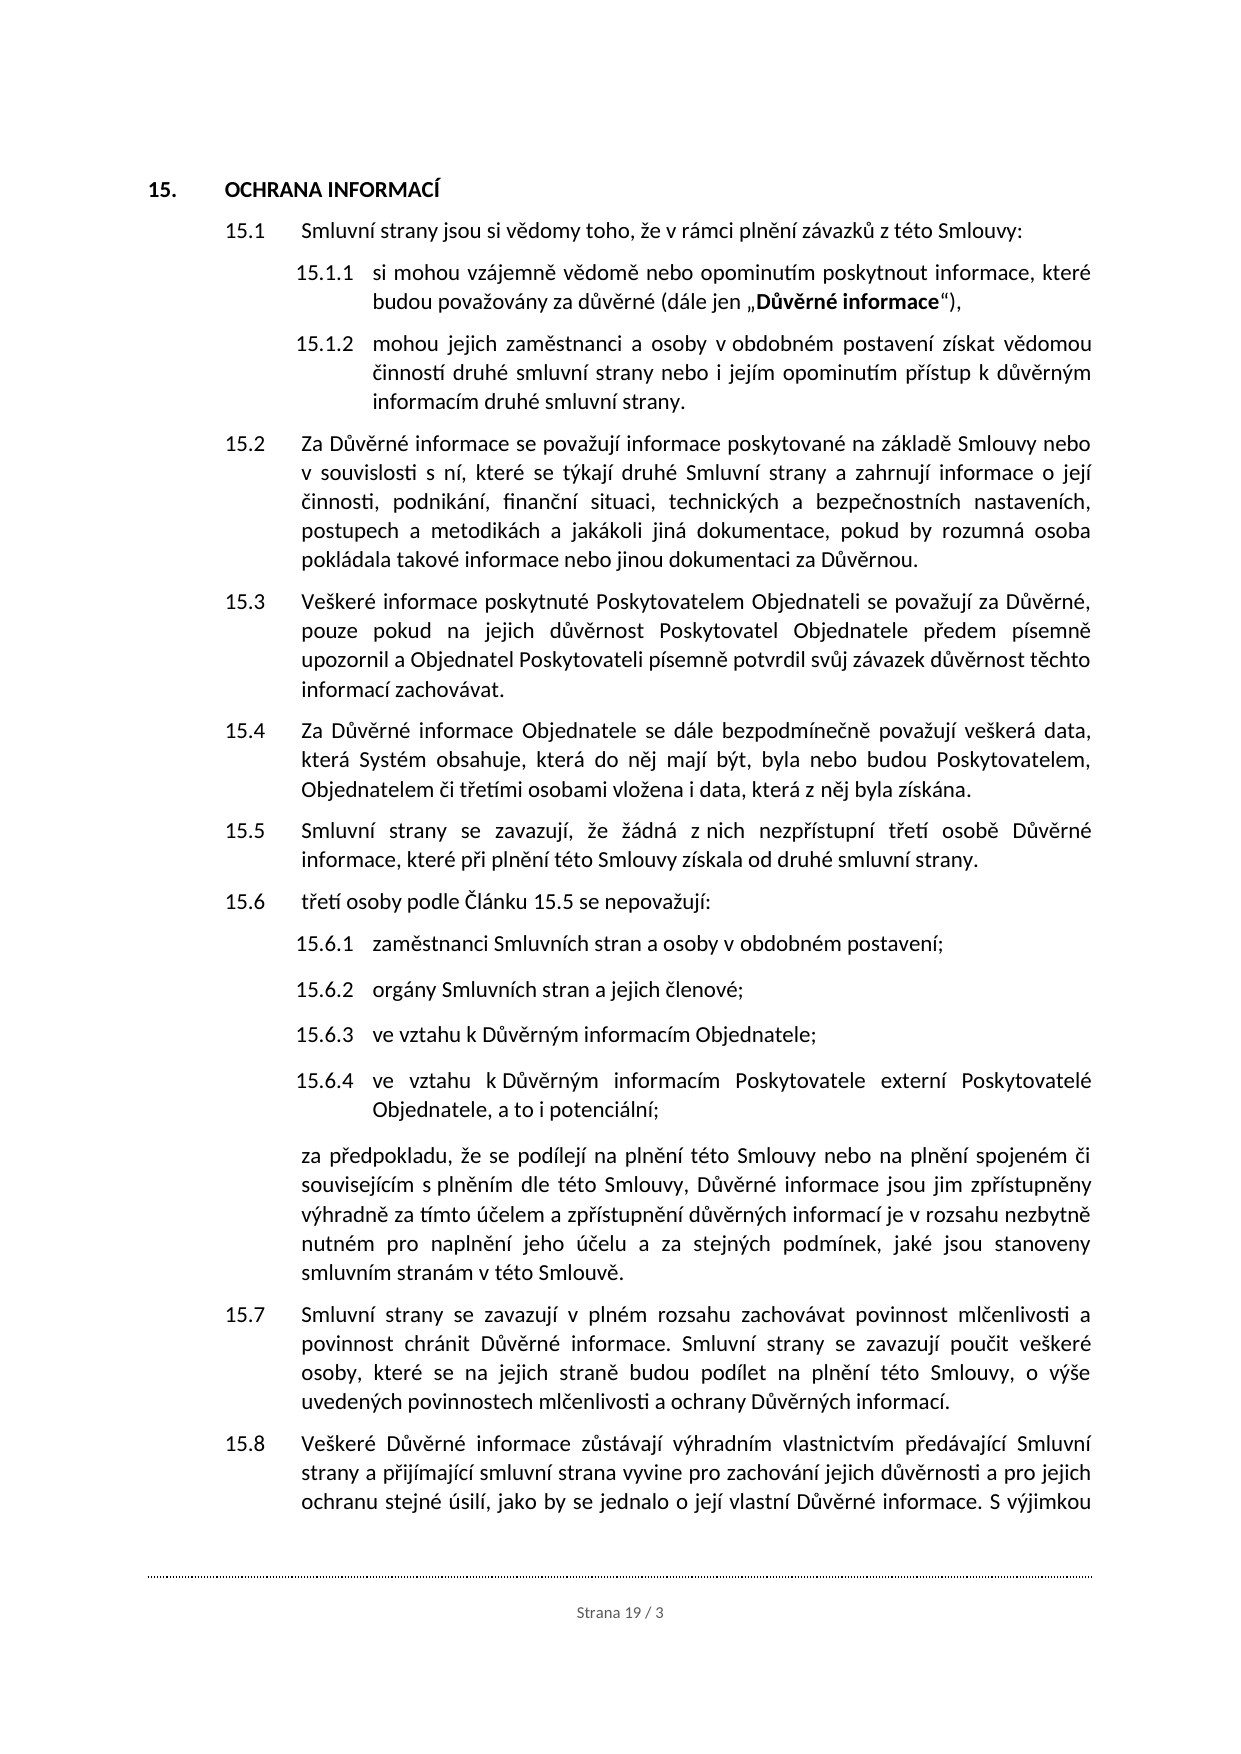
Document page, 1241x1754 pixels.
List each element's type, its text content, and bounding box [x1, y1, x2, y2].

text Smluvní strany jsou si vědomy toho, že v rámci plnění závazků z této Smlouvy: [224, 215, 1092, 244]
list za předpokladu, že se podílejí na plnění této Smlouvy nebo na plnění spojeném či souvisejícím s plněním dle této Smlouvy, Důvěrné informace jsou jim zpřístupněny výhradně za tímto účelem a zpřístupnění důvěrných informací je v rozsahu nezbytně nutném pro naplnění jeho účelu a za stejných podmínek, jaké jsou stanoveny smluvním stranám v této Smlouvě. [301, 1140, 1092, 1286]
text Smluvní strany se zavazují, že žádná z nich nezpřístupní třetí osobě Důvěrné informace, které při plnění této Smlouvy získala od druhé smluvní strany. [224, 815, 1092, 874]
list zaměstnanci Smluvních stran a osoby v obdobném postavení; [295, 928, 1092, 957]
text Veškeré informace poskytnuté Poskytovatelem Objednateli se považují za Důvěrné, pouze pokud na jejich důvěrnost Poskytovatel Objednatele předem písemně upozornil a Objednatel Poskytovateli písemně potvrdil svůj závazek důvěrnost těchto informací zachovávat. [224, 586, 1092, 703]
list mohou jejich zaměstnanci a osoby v obdobném postavení získat vědomou činností druhé smluvní strany nebo i jejím opominutím přístup k důvěrným informacím druhé smluvní strany. [295, 328, 1092, 415]
list orgány Smluvních stran a jejich členové; [295, 974, 1092, 1003]
text třetí osoby podle Článku 14.5 se nepovažují: [224, 886, 1092, 915]
list ve vztahu k Důvěrným informacím Objednatele; [295, 1019, 1092, 1049]
list ve vztahu k Důvěrným informacím Poskytovatele externí Poskytovatelé Objednatele, a to i potenciální; [295, 1065, 1092, 1124]
text Za Důvěrné informace se považují informace poskytované na základě Smlouvy nebo v souvislosti s ní, které se týkají druhé Smluvní strany a zahrnují informace o její činnosti, podnikání, finanční situaci, technických a bezpečnostních nastaveních, postupech a metodikách a jakákoli jiná dokumentace, pokud by rozumná osoba pokládala takové informace nebo jinou dokumentaci za Důvěrnou. [224, 428, 1092, 574]
list si mohou vzájemně vědomě nebo opominutím poskytnout informace, které budou považovány za důvěrné (dále jen „Důvěrné informace“), [295, 257, 1092, 315]
list Za Důvěrné informace Objednatele se dále bezpodmínečně považují veškerá data, která Systém obsahuje, která do něj mají být, byla nebo budou Poskytovatelem, Objednatelem či třetími osobami vložena i data, která z něj byla získána. [224, 715, 1092, 803]
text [224, 1428, 1092, 1515]
text OCHRANA INFORMACÍ [148, 174, 1092, 203]
text Smluvní strany se zavazují v plném rozsahu zachovávat povinnost mlčenlivosti a povinnost chránit Důvěrné informace. Smluvní strany se zavazují poučit veškeré osoby, které se na jejich straně budou podílet na plnění této Smlouvy, o výše uvedených povinnostech mlčenlivosti a ochrany Důvěrných informací. [224, 1299, 1092, 1415]
